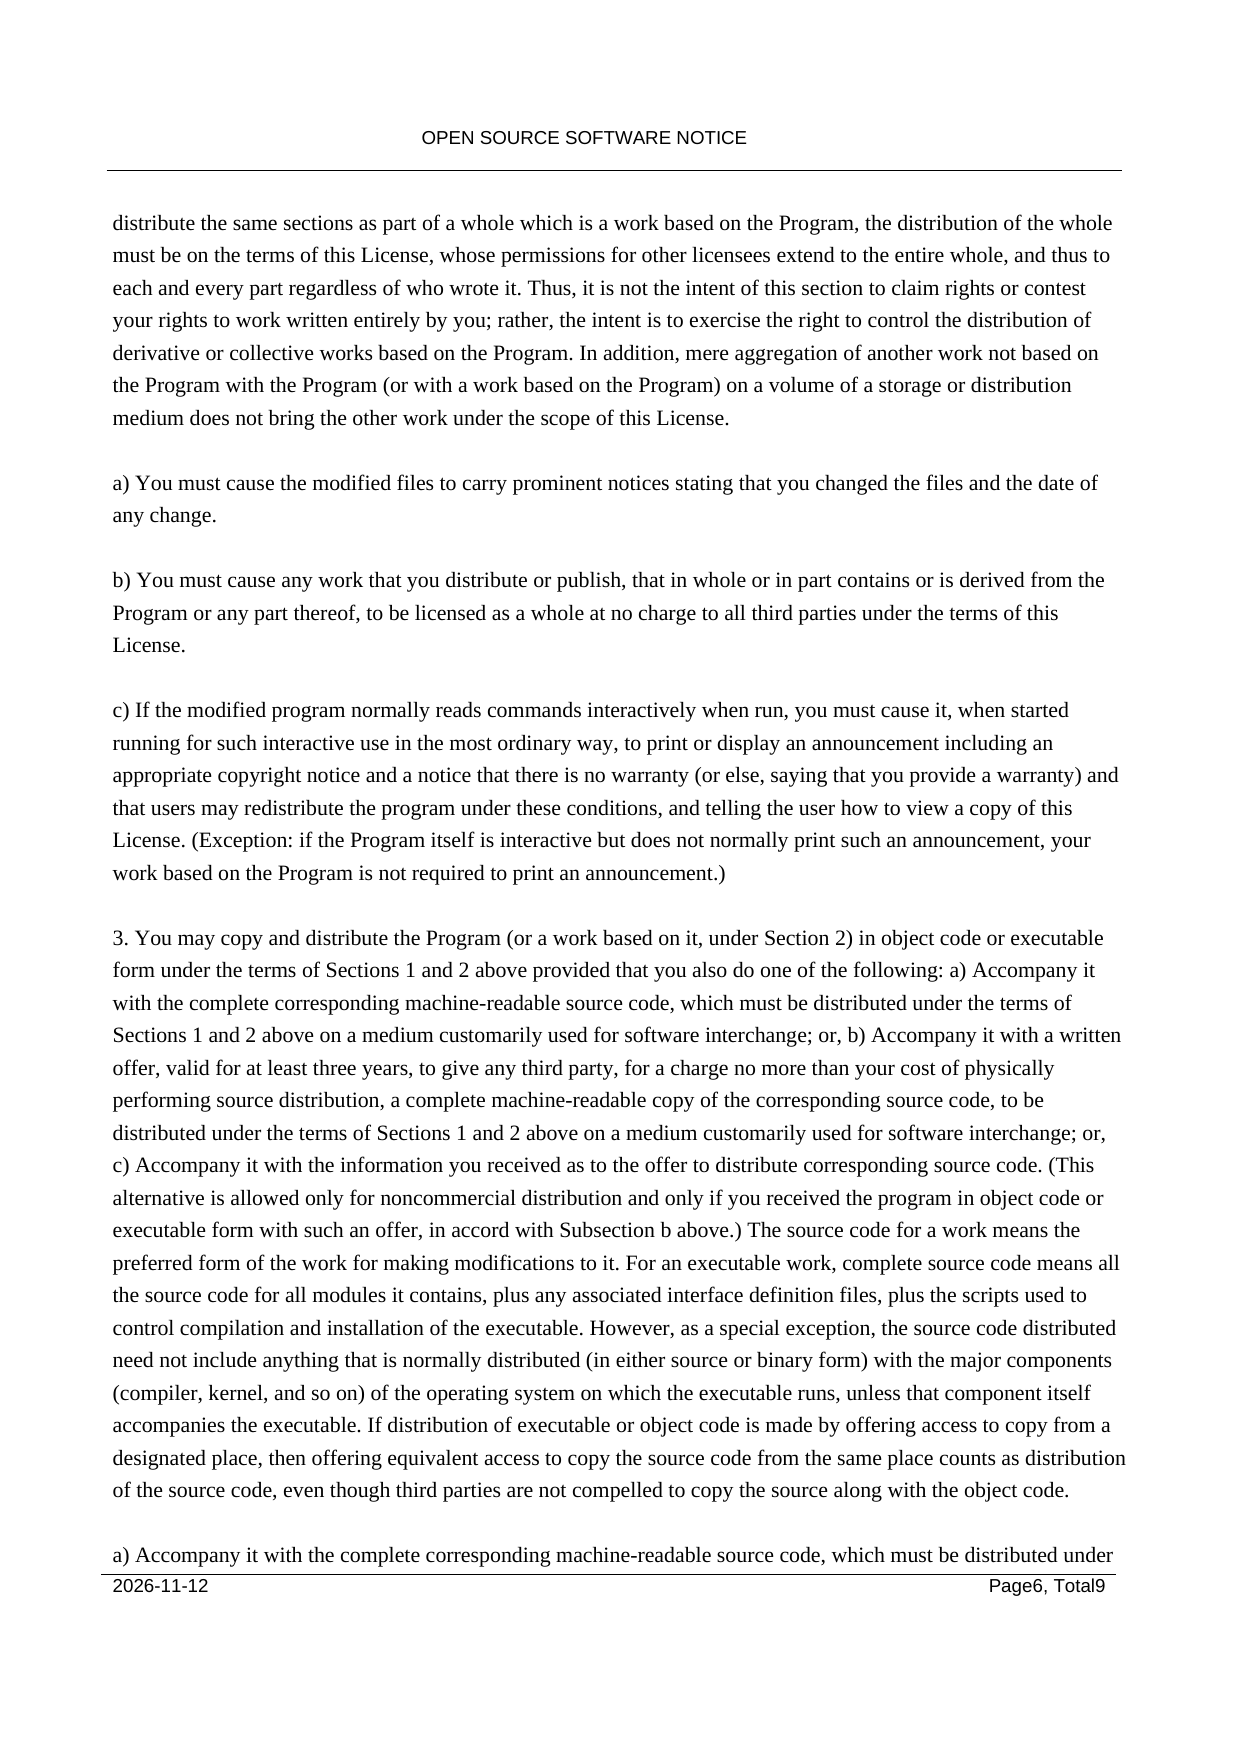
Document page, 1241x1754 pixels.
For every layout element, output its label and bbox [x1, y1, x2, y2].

text [112, 206, 1128, 1571]
